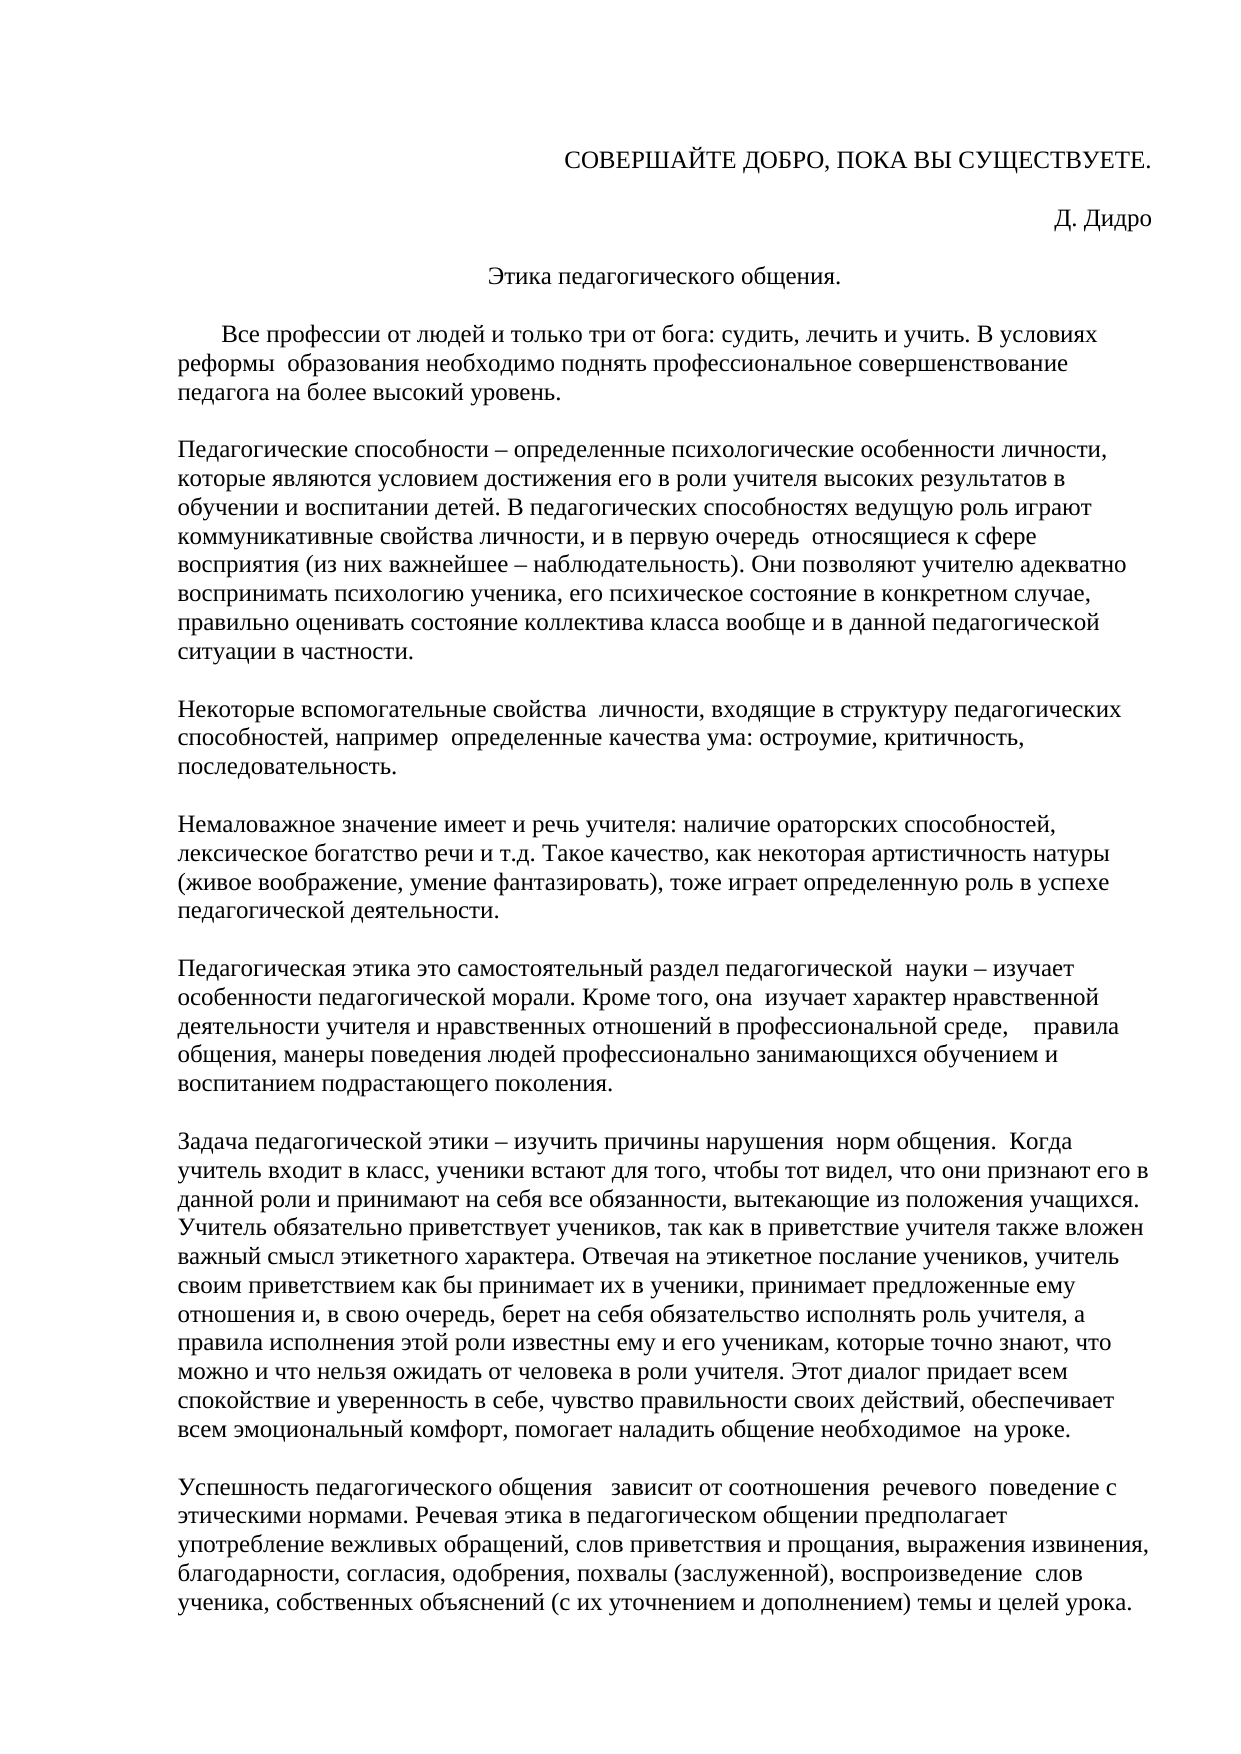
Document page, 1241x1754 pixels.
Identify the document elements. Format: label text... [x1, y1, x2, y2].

text Немаловажное значение имеет и речь учителя: наличие ораторских способностей, лексическое богатство речи и т.д. Такое качество, как некоторая артистичность натуры (живое воображение, умение фантазировать), тоже играет определенную роль в успехе педагогической деятельности. [177, 809, 1152, 924]
text Д. Дидро [177, 203, 1152, 232]
text Этика педагогического общения. [177, 261, 1152, 290]
text Задача педагогической этики – изучить причины нарушения норм общения. Когда учитель входит в класс, ученики встают для того, чтобы тот видел, что они признают его в данной роли и принимают на себя все обязанности, вытекающие из положения учащихся. Учитель обязательно приветствует учеников, так как в приветствие учителя также вложен важный смысл этикетного характера. Отвечая на этикетное послание учеников, учитель своим приветствием как бы принимает их в ученики, принимает предложенные ему отношения и, в свою очередь, берет на себя обязательство исполнять роль учителя, а правила исполнения этой роли известны ему и его ученикам, которые точно знают, что можно и что нельзя ожидать от человека в роли учителя. Этот диалог придает всем спокойствие и уверенность в себе, чувство правильности своих действий, обеспечивает всем эмоциональный комфорт, помогает наладить общение необходимое на уроке. [177, 1126, 1152, 1442]
text Некоторые вспомогательные свойства личности, входящие в структуру педагогических способностей, например определенные качества ума: остроумие, критичность, последовательность. [177, 694, 1152, 780]
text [177, 1472, 1152, 1615]
text Все профессии от людей и только три от бога: судить, лечить и учить. В условиях реформы образования необходимо поднять профессиональное совершенствование педагога на более высокий уровень. [177, 319, 1152, 405]
text Педагогическая этика это самостоятельный раздел педагогической науки – изучает особенности педагогической морали. Кроме того, она изучает характер нравственной деятельности учителя и нравственных отношений в профессиональной среде, правила общения, манеры поведения людей профессионально занимающихся обучением и воспитанием подрастающего поколения. [177, 953, 1152, 1097]
text Педагогические способности – определенные психологические особенности личности, которые являются условием достижения его в роли учителя высоких результатов в обучении и воспитании детей. В педагогических способностях ведущую роль играют коммуникативные свойства личности, и в первую очередь относящиеся к сфере восприятия (из них важнейшее – наблюдательность). Они позволяют учителю адекватно воспринимать психологию ученика, его психическое состояние в конкретном случае, правильно оценивать состояние коллектива класса вообще и в данной педагогической ситуации в частности. [177, 434, 1152, 664]
text СОВЕРШАЙТЕ ДОБРО, ПОКА ВЫ СУЩЕСТВУЕТЕ. [177, 145, 1152, 174]
